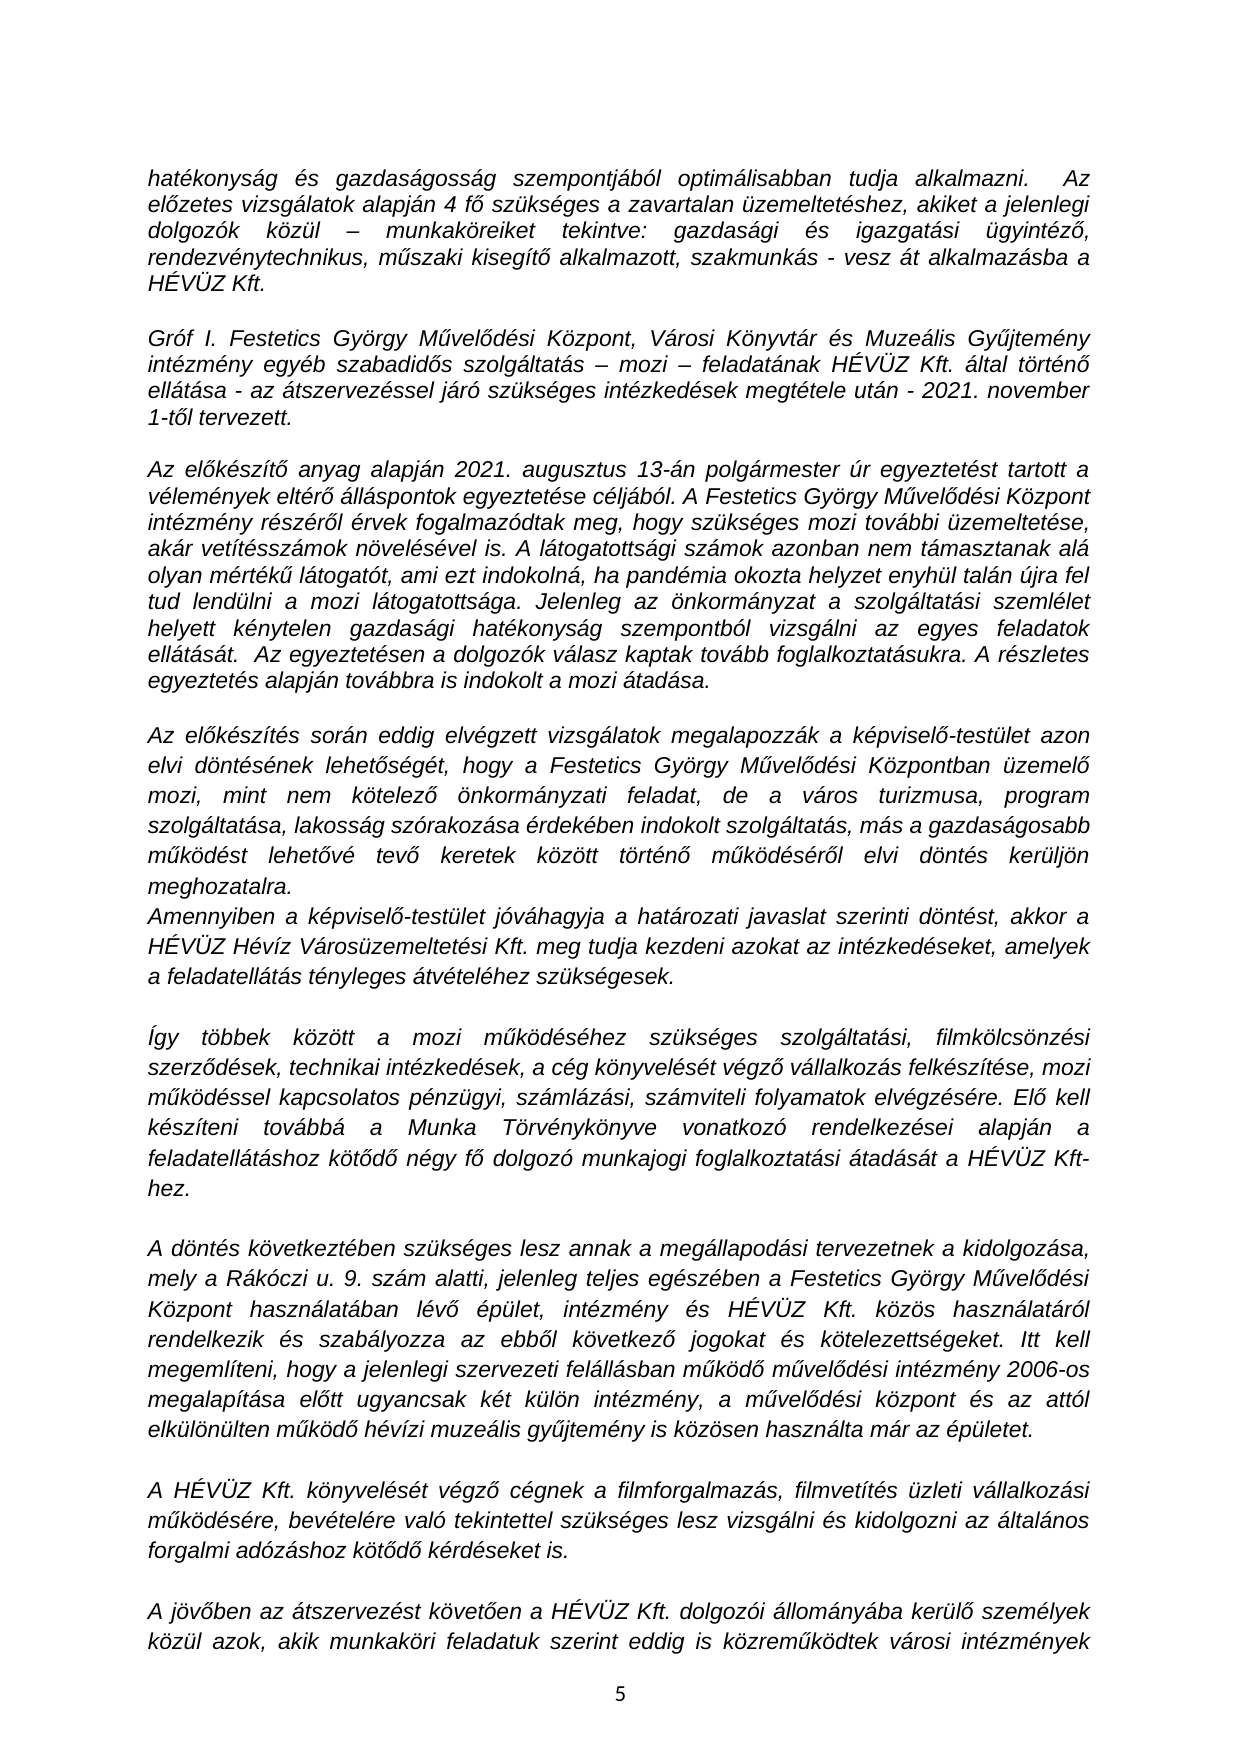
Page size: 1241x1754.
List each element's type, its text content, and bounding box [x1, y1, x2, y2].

text A HÉVÜZ Kft. könyvelését végző cégnek a filmforgalmazás, filmvetítés üzleti vállalkozási működésére, bevételére való tekintettel szükséges lesz vizsgálni és kidolgozni az általános forgalmi adózáshoz kötődő kérdéseket is. [148, 1477, 1093, 1563]
text Így többek között a mozi működéséhez szükséges szolgáltatási, filmkölcsönzési szerződések, technikai intézkedések, a cég könyvelését végző vállalkozás felkészítése, mozi működéssel kapcsolatos pénzügyi, számlázási, számviteli folyamatok elvégzésére. Elő kell készíteni továbbá a Munka Törvénykönyve vonatkozó rendelkezései alapján a feladatellátáshoz kötődő négy fő dolgozó munkajogi foglalkoztatási átadását a HÉVÜZ Kft-hez. [148, 1024, 1093, 1201]
text Amennyiben a képviselő-testület jóváhagyja a határozati javaslat szerinti döntést, akkor a HÉVÜZ Hévíz Városüzemeltetési Kft. meg tudja kezdeni azokat az intézkedéseket, amelyek a feladatellátás tényleges átvételéhez szükségesek. [148, 903, 1093, 989]
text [148, 1598, 1093, 1654]
text Az előkészítő anyag alapján 2021. augusztus 13-án polgármester úr egyeztetést tartott a vélemények eltérő álláspontok egyeztetése céljából. A Festetics György Művelődési Központ intézmény részéről érvek fogalmazódtak meg, hogy szükséges mozi további üzemeltetése, akár vetítésszámok növelésével is. A látogatottsági számok azonban nem támasztanak alá olyan mértékű látogatót, ami ezt indokolná, ha pandémia okozta helyzet enyhül talán újra fel tud lendülni a mozi látogatottsága. Jelenleg az önkormányzat a szolgáltatási szemlélet helyett kénytelen gazdasági hatékonyság szempontból vizsgálni az egyes feladatok ellátását. Az egyeztetésen a dolgozók válasz kaptak tovább foglalkoztatásukra. A részletes egyeztetés alapján továbbra is indokolt a mozi átadása. [148, 456, 1093, 693]
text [148, 165, 1093, 297]
text Az előkészítés során eddig elvégzett vizsgálatok megalapozzák a képviselő-testület azon elvi döntésének lehetőségét, hogy a Festetics György Művelődési Központban üzemelő mozi, mint nem kötelező önkormányzati feladat, de a város turizmusa, program szolgáltatása, lakosság szórakozása érdekében indokolt szolgáltatás, más a gazdaságosabb működést lehetővé tevő keretek között történő működéséről elvi döntés kerüljön meghozatalra. [148, 722, 1093, 899]
text A döntés következtében szükséges lesz annak a megállapodási tervezetnek a kidolgozása, mely a Rákóczi u. 9. szám alatti, jelenleg teljes egészében a Festetics György Művelődési Központ használatában lévő épület, intézmény és HÉVÜZ Kft. közös használatáról rendelkezik és szabályozza az ebből következő jogokat és kötelezettségeket. Itt kell megemlíteni, hogy a jelenlegi szervezeti felállásban működő művelődési intézmény 2006-os megalapítása előtt ugyancsak két külön intézmény, a művelődési központ és az attól elkülönülten működő hévízi muzeális gyűjtemény is közösen használta már az épületet. [148, 1235, 1093, 1443]
text Gróf I. Festetics György Művelődési Központ, Városi Könyvtár és Muzeális Gyűjtemény intézmény egyéb szabadidős szolgáltatás – mozi – feladatának HÉVÜZ Kft. által történő ellátása - az átszervezéssel járó szükséges intézkedések megtétele után - 2021. november 1-től tervezett. [148, 324, 1093, 430]
